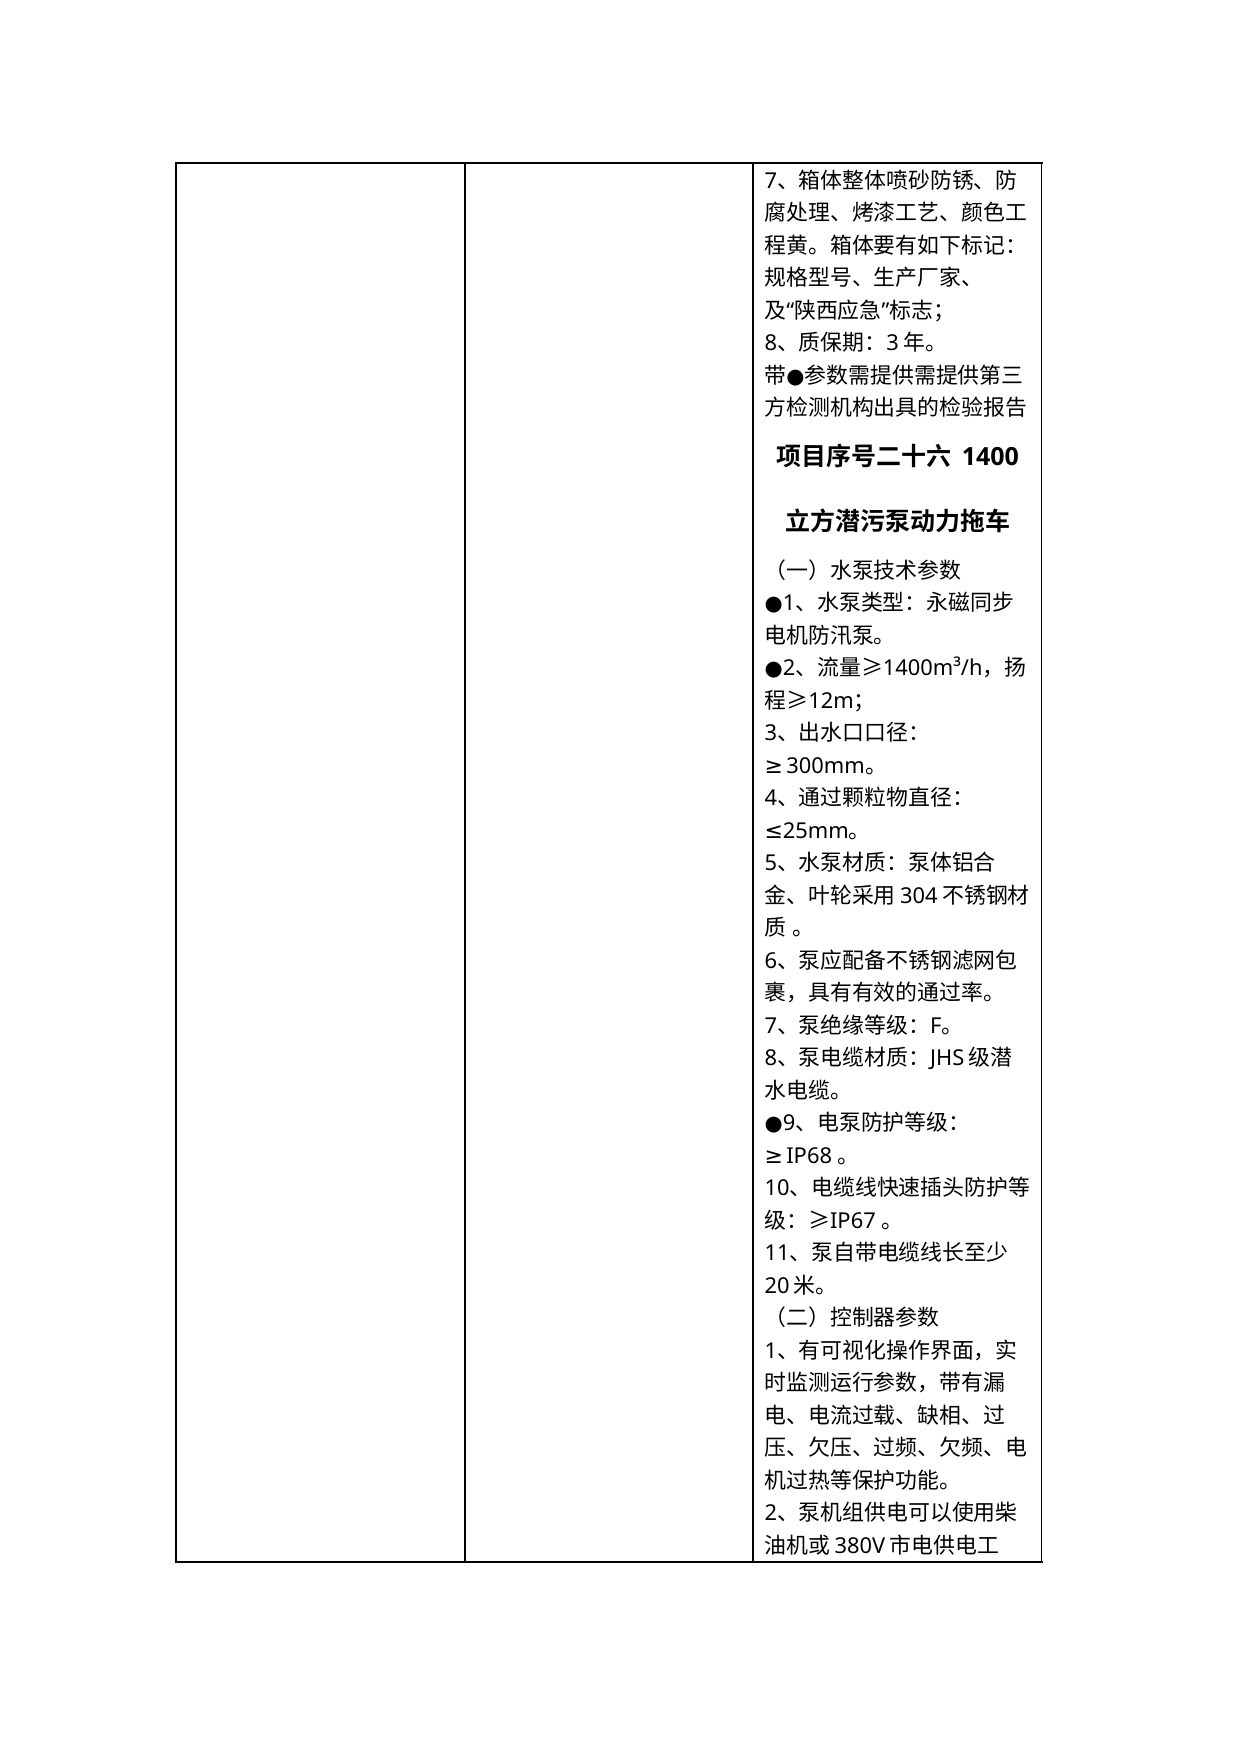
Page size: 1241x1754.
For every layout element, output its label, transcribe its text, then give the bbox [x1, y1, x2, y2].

table_cell [466, 164, 752, 1561]
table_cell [754, 164, 1041, 1561]
table_cell 1 [177, 164, 464, 1561]
